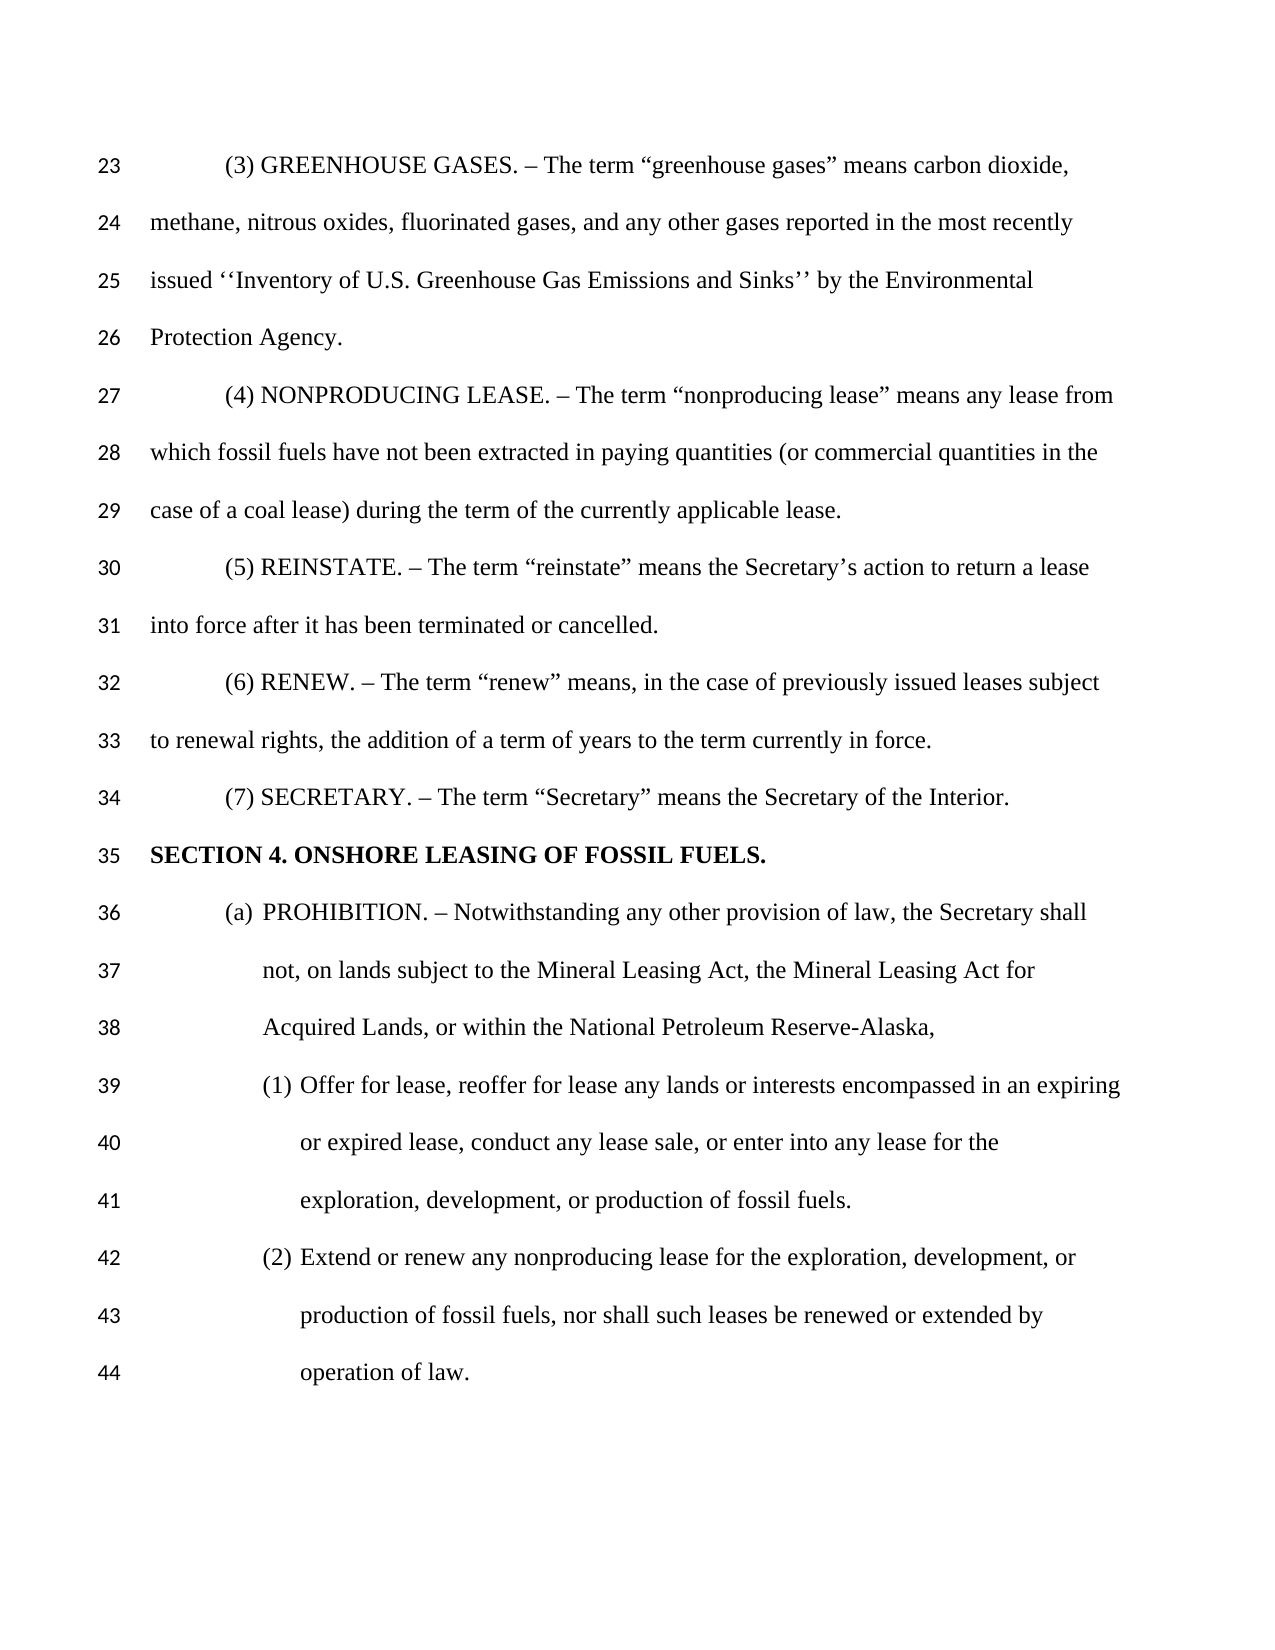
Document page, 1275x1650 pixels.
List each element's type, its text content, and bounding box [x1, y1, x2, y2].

text (4) NONPRODUCING LEASE. – The term “nonproducing lease” means any lease from which fossil fuels have not been extracted in paying quantities (or commercial quantities in the case of a coal lease) during the term of the currently applicable lease. [150, 380, 1125, 524]
text (7) SECRETARY. – The term “Secretary” means the Secretary of the Interior. [150, 782, 1125, 811]
list Offer for lease, reoffer for lease any lands or interests encompassed in an expiring or expired lease, conduct any lease sale, or enter into any lease for the exploration, development, or production of fossil fuels. [262, 1070, 1125, 1214]
text (6) RENEW. – The term “renew” means, in the case of previously issued leases subject to renewal rights, the addition of a term of years to the term currently in force. [150, 667, 1125, 754]
list Extend or renew any nonproducing lease for the exploration, development, or production of fossil fuels, nor shall such leases be renewed or extended by operation of law. [262, 1242, 1125, 1386]
list PROHIBITION. – Notwithstanding any other provision of law, the Secretary shall not, on lands subject to the Mineral Leasing Act, the Mineral Leasing Act for Acquired Lands, or within the National Petroleum Reserve-Alaska, [225, 897, 1125, 1041]
text SECTION 4. ONSHORE LEASING OF FOSSIL FUELS. [150, 840, 1125, 869]
text (5) REINSTATE. – The term “reinstate” means the Secretary’s action to return a lease into force after it has been terminated or cancelled. [150, 552, 1125, 639]
text (3) GREENHOUSE GASES. – The term “greenhouse gases” means carbon dioxide, methane, nitrous oxides, fluorinated gases, and any other gases reported in the most recently issued ‘‘Inventory of U.S. Greenhouse Gas Emissions and Sinks’’ by the Environmental Protection Agency. [150, 150, 1125, 351]
